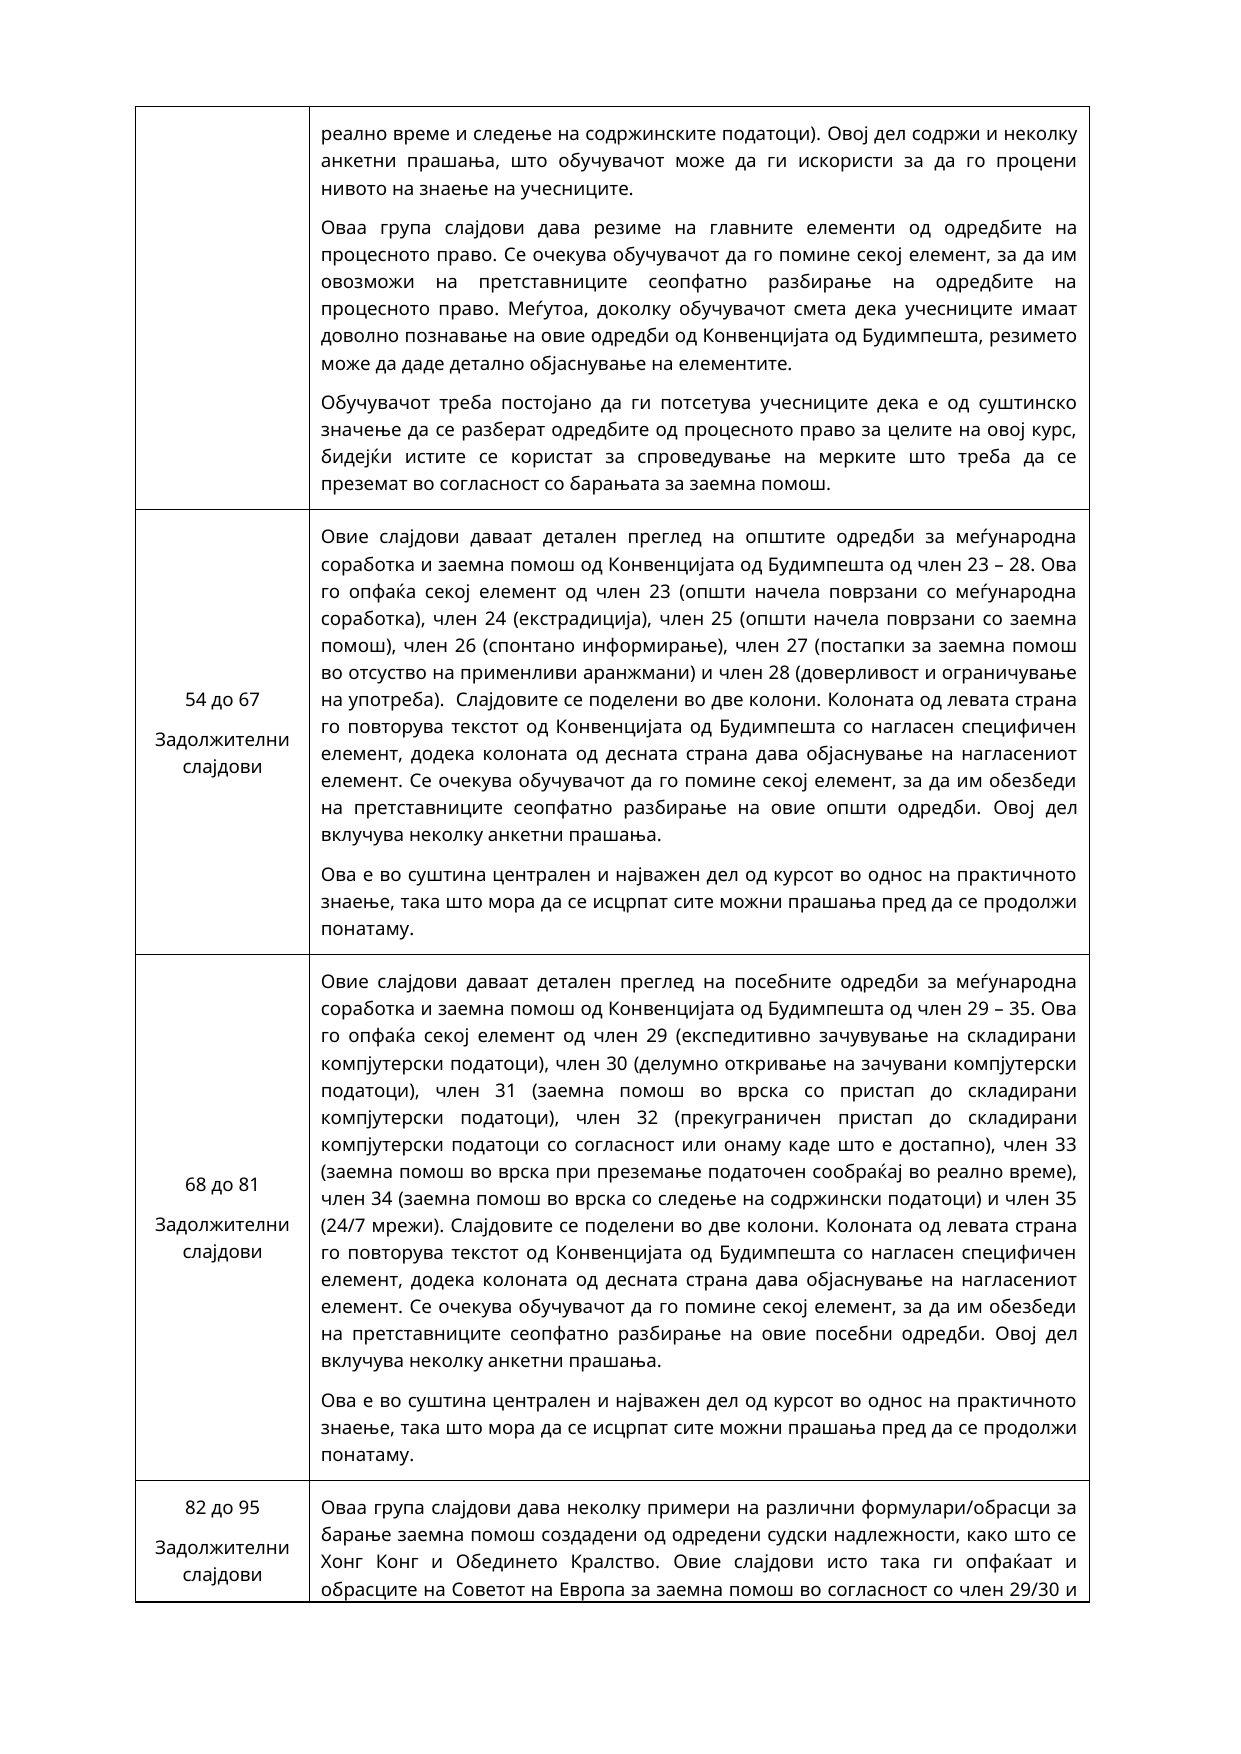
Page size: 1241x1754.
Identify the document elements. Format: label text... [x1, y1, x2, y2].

table_cell Овие слајдови даваат детален преглед на посебните одредби за меѓународна соработка и заемна помош од Конвенцијата од Будимпешта од член 29 – 35. Ова го опфаќа секој елемент од член 29 (експедитивно зачувување на складирани компјутерски податоци), член 30 (делумно откривање на зачувани компјутерски податоци), член 31 (заемна помош во врска со пристап до складирани компјутерски податоци), член 32 (прекуграничен пристап до складирани компјутерски податоци со согласност или онаму каде што е достапно), член 33 (заемна помош во врска при преземање податочен сообраќај во реално време), член 34 (заемна помош во врска со следење на содржински податоци) и член 35 (24/7 мрежи). Слајдовите се поделени во две колони. Колоната од левата страна го повторува текстот од Конвенцијата од Будимпешта со нагласен специфичен елемент, додека колоната од десната страна дава објаснување на нагласениот елемент. Се очекува обучувачот да го помине секој елемент, за да им обезбеди на претставниците сеопфатно разбирање на овие посебни одредби. Овој дел вклучува неколку анкетни прашања. Ова е во суштина централен и најважен дел од курсот во однос на практичното знаење, така што мора да се исцрпат сите можни прашања пред да се продолжи понатаму. [310, 955, 1089, 1479]
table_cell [136, 1481, 309, 1601]
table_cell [310, 107, 1089, 509]
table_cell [310, 1481, 1089, 1601]
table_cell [136, 107, 309, 509]
table_cell 68 до 81 Задолжителни слајдови [136, 955, 309, 1479]
table_cell 54 до 67 Задолжителни слајдови [136, 510, 309, 953]
table_cell Овие слајдови даваат детален преглед на општите одредби за меѓународна соработка и заемна помош од Конвенцијата од Будимпешта од член 23 – 28. Ова го опфаќа секој елемент од член 23 (општи начела поврзани со меѓународна соработка), член 24 (екстрадиција), член 25 (општи начела поврзани со заемна помош), член 26 (спонтано информирање), член 27 (постапки за заемна помош во отсуство на применливи аранжмани) и член 28 (доверливост и ограничување на употреба). Слајдовите се поделени во две колони. Колоната од левата страна го повторува текстот од Конвенцијата од Будимпешта со нагласен специфичен елемент, додека колоната од десната страна дава објаснување на нагласениот елемент. Се очекува обучувачот да го помине секој елемент, за да им обезбеди на претставниците сеопфатно разбирање на овие општи одредби. Овој дел вклучува неколку анкетни прашања. Ова е во суштина централен и најважен дел од курсот во однос на практичното знаење, така што мора да се исцрпат сите можни прашања пред да се продолжи понатаму. [310, 510, 1089, 953]
